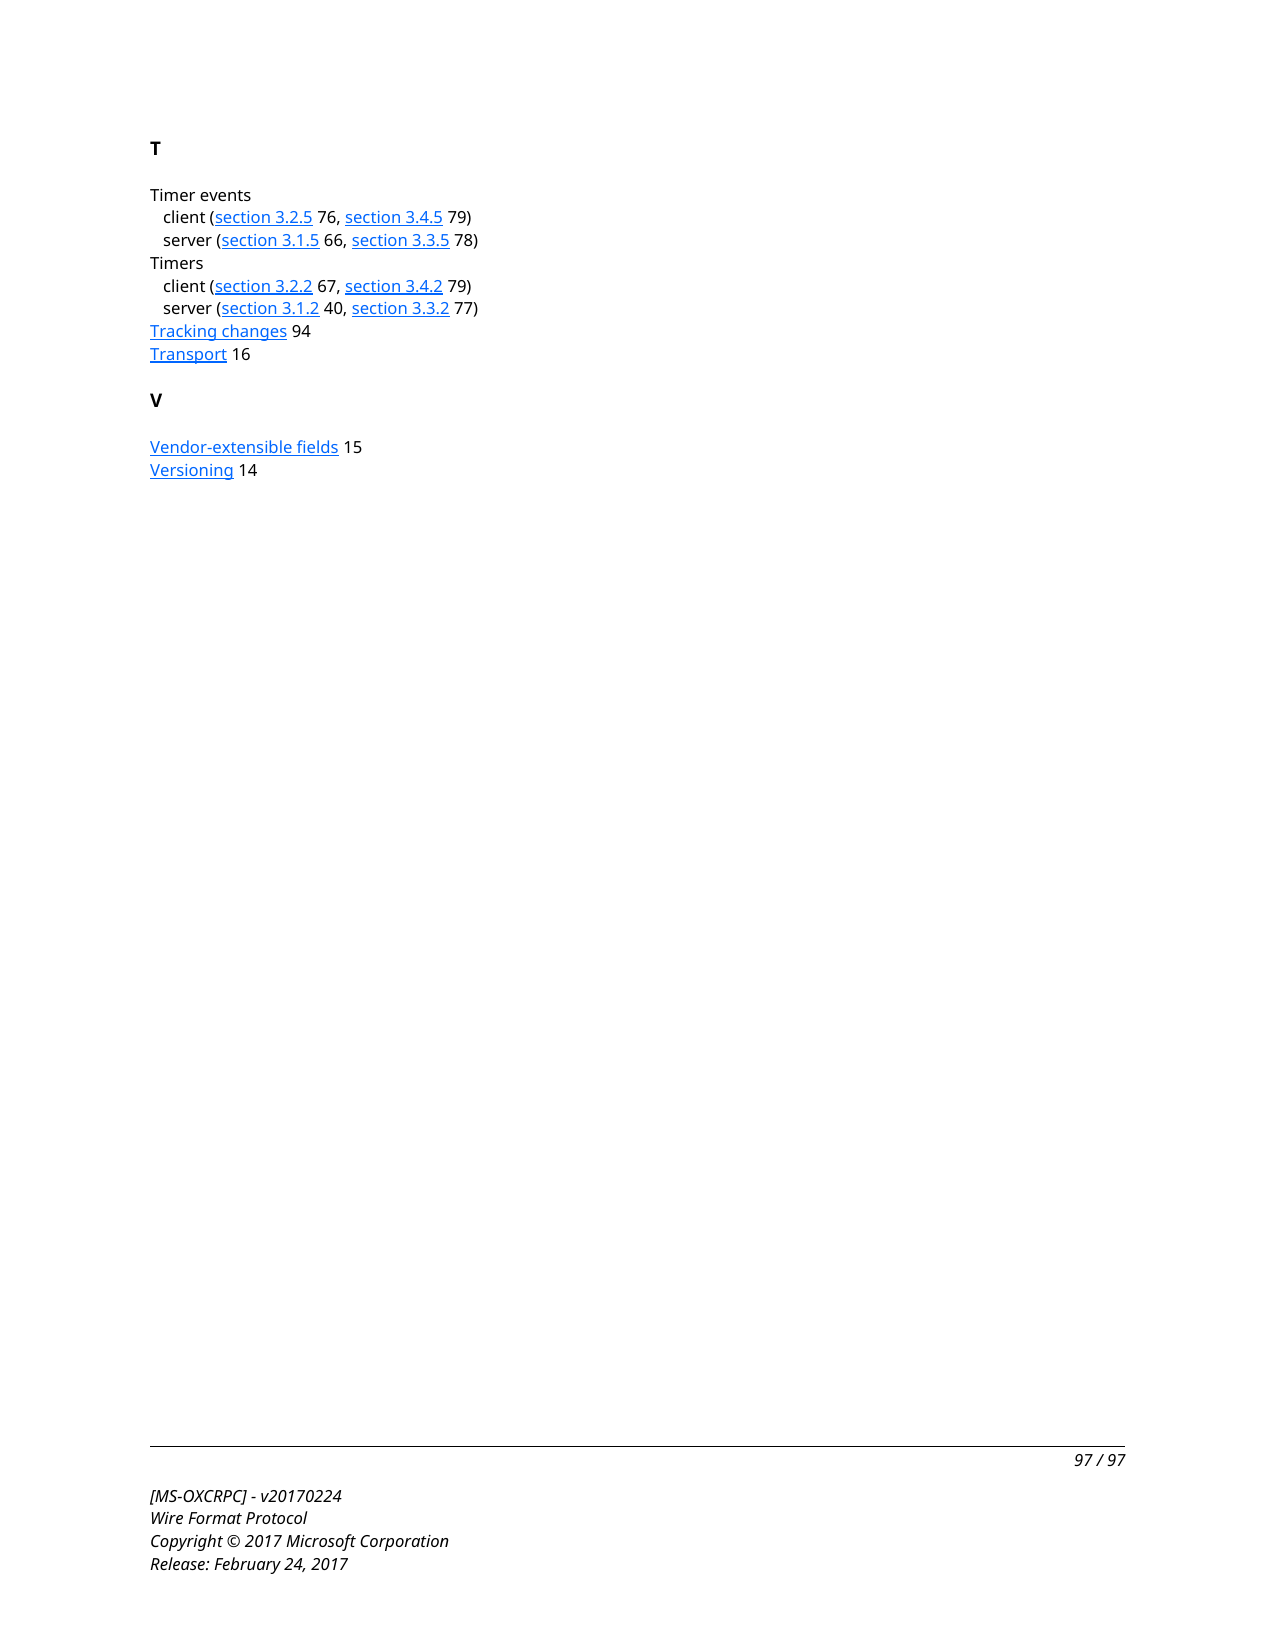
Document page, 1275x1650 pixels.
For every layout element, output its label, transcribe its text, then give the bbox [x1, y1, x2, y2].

text client (section 3.2.5 72, section 3.4.5 76) [150, 206, 600, 229]
text server (section 3.1.2 38, section 3.3.2 73) [150, 297, 600, 320]
text client (section 3.2.2 64, section 3.4.2 75) [150, 274, 600, 297]
text T [150, 135, 600, 161]
text Transport 15 [150, 342, 600, 365]
text Timer events [150, 183, 600, 206]
text server (section 3.1.5 63, section 3.3.5 75) [150, 229, 600, 252]
text Timers [150, 252, 600, 274]
text Vendor-extensible fields 14 [150, 436, 600, 459]
text V [150, 388, 600, 413]
text Versioning 13 [150, 459, 600, 481]
text Tracking changes 91 [150, 320, 600, 342]
